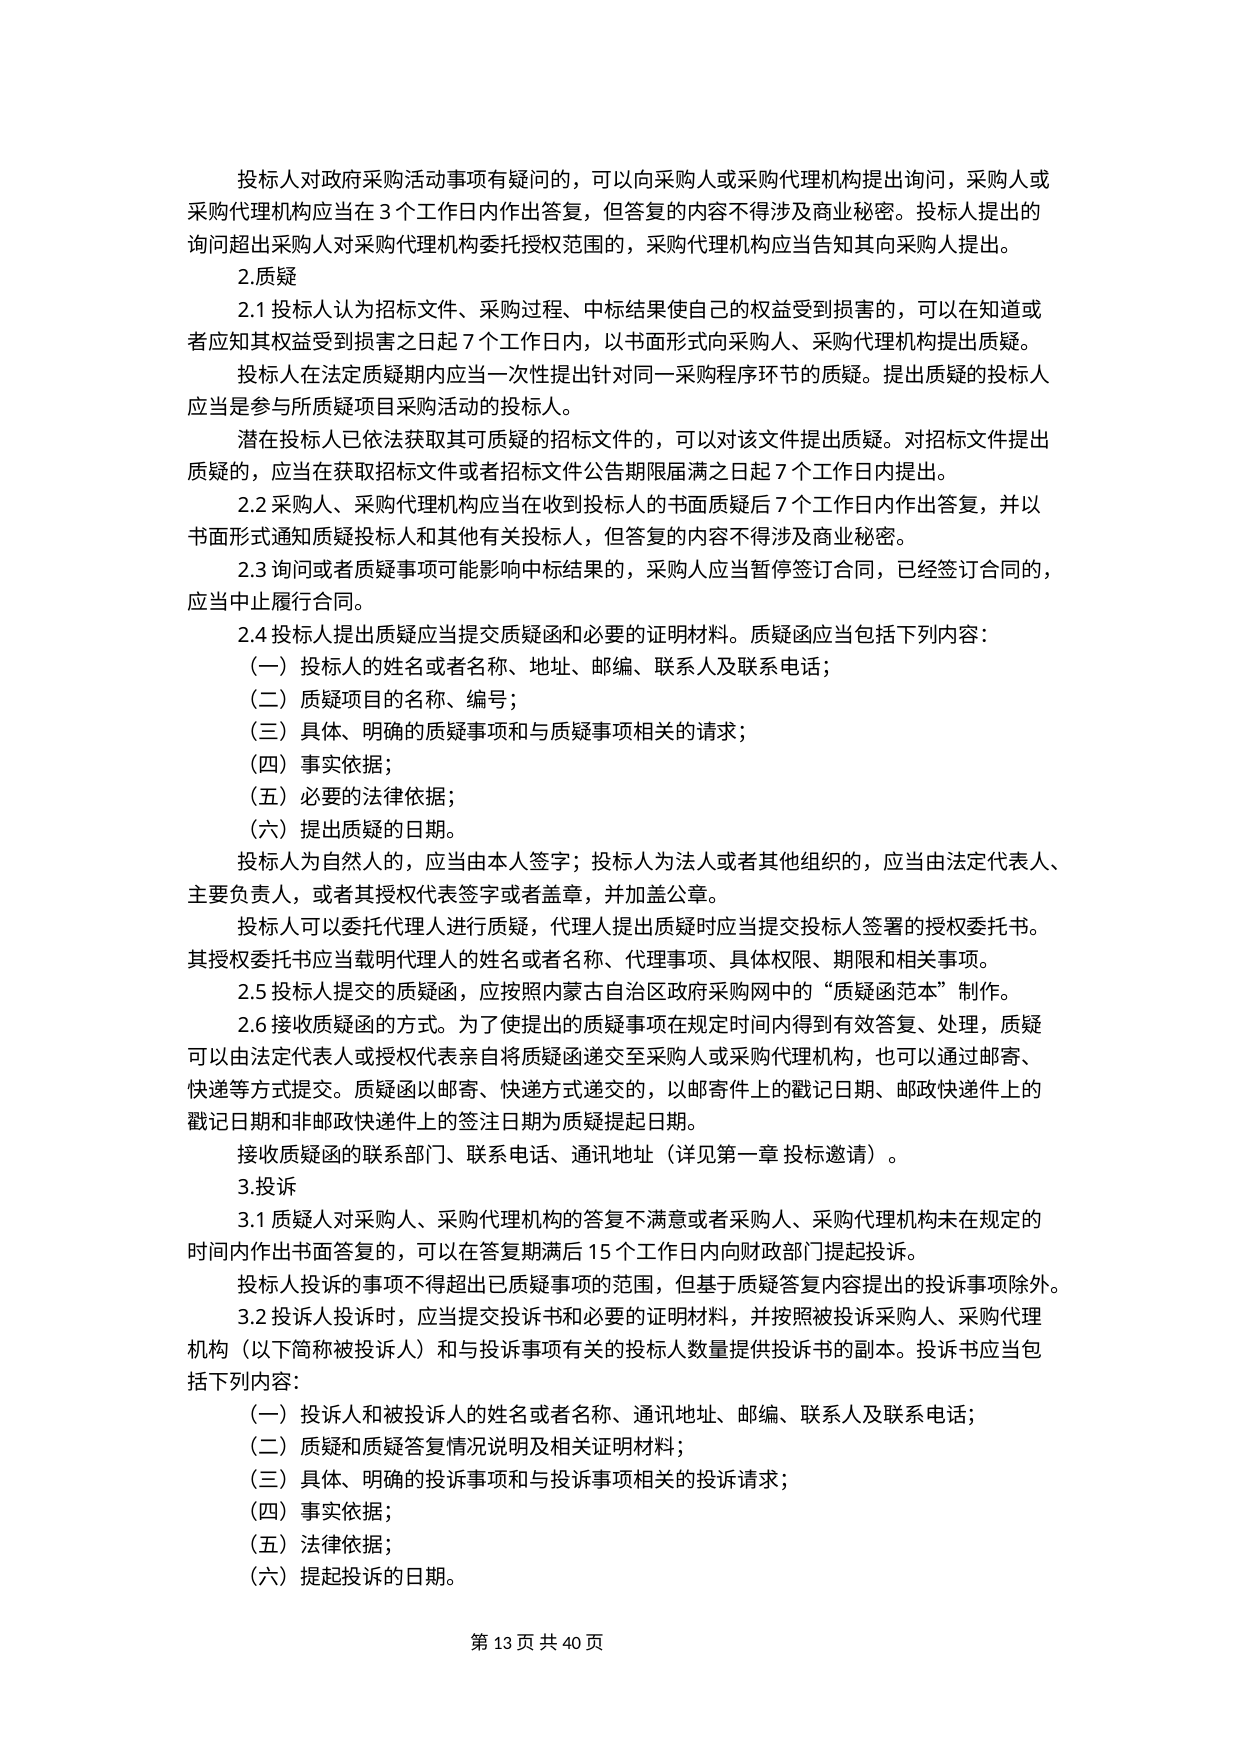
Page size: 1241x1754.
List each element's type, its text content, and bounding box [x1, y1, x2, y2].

text 2.质疑 [187, 259, 1053, 292]
text 3.投诉 [187, 1169, 1053, 1202]
text 投标人为自然人的，应当由本人签字；投标人为法人或者其他组织的，应当由法定代表人、主要负责人，或者其授权代表签字或者盖章，并加盖公章。 [187, 844, 1053, 909]
text 2.3询问或者质疑事项可能影响中标结果的，采购人应当暂停签订合同，已经签订合同的，应当中止履行合同。 [187, 552, 1053, 617]
text 投标人在法定质疑期内应当一次性提出针对同一采购程序环节的质疑。提出质疑的投标人应当是参与所质疑项目采购活动的投标人。 [187, 357, 1053, 422]
text （五）法律依据； [187, 1527, 1053, 1559]
text （三）具体、明确的质疑事项和与质疑事项相关的请求； [187, 714, 1053, 747]
text 2.2采购人、采购代理机构应当在收到投标人的书面质疑后7个工作日内作出答复，并以书面形式通知质疑投标人和其他有关投标人，但答复的内容不得涉及商业秘密。 [187, 487, 1053, 552]
text （六）提起投诉的日期。 [187, 1559, 1053, 1592]
text （四）事实依据； [187, 747, 1053, 779]
text 3.2投诉人投诉时，应当提交投诉书和必要的证明材料，并按照被投诉采购人、采购代理机构（以下简称被投诉人）和与投诉事项有关的投标人数量提供投诉书的副本。投诉书应当包括下列内容： [187, 1299, 1053, 1397]
text 2.4投标人提出质疑应当提交质疑函和必要的证明材料。质疑函应当包括下列内容： [187, 617, 1053, 649]
text （二）质疑和质疑答复情况说明及相关证明材料； [187, 1429, 1053, 1462]
text 2.6接收质疑函的方式。为了使提出的质疑事项在规定时间内得到有效答复、处理，质疑可以由法定代表人或授权代表亲自将质疑函递交至采购人或采购代理机构，也可以通过邮寄、快递等方式提交。质疑函以邮寄、快递方式递交的，以邮寄件上的戳记日期、邮政快递件上的戳记日期和非邮政快递件上的签注日期为质疑提起日期。 [187, 1007, 1053, 1137]
text 2.1投标人认为招标文件、采购过程、中标结果使自己的权益受到损害的，可以在知道或者应知其权益受到损害之日起7个工作日内，以书面形式向采购人、采购代理机构提出质疑。 [187, 292, 1053, 357]
text 投标人可以委托代理人进行质疑，代理人提出质疑时应当提交投标人签署的授权委托书。其授权委托书应当载明代理人的姓名或者名称、代理事项、具体权限、期限和相关事项。 [187, 909, 1053, 974]
text 潜在投标人已依法获取其可质疑的招标文件的，可以对该文件提出质疑。对招标文件提出质疑的，应当在获取招标文件或者招标文件公告期限届满之日起7个工作日内提出。 [187, 422, 1053, 487]
text （六）提出质疑的日期。 [187, 812, 1053, 844]
text （二）质疑项目的名称、编号； [187, 682, 1053, 714]
text （三）具体、明确的投诉事项和与投诉事项相关的投诉请求； [187, 1462, 1053, 1494]
text 投标人投诉的事项不得超出已质疑事项的范围，但基于质疑答复内容提出的投诉事项除外。 [187, 1267, 1053, 1299]
text 3.1质疑人对采购人、采购代理机构的答复不满意或者采购人、采购代理机构未在规定的时间内作出书面答复的，可以在答复期满后15个工作日内向财政部门提起投诉。 [187, 1202, 1053, 1267]
text （一）投诉人和被投诉人的姓名或者名称、通讯地址、邮编、联系人及联系电话； [187, 1397, 1053, 1429]
text 投标人对政府采购活动事项有疑问的，可以向采购人或采购代理机构提出询问，采购人或采购代理机构应当在3个工作日内作出答复，但答复的内容不得涉及商业秘密。投标人提出的询问超出采购人对采购代理机构委托授权范围的，采购代理机构应当告知其向采购人提出。 [187, 162, 1053, 259]
text （四）事实依据； [187, 1494, 1053, 1527]
text 2.5投标人提交的质疑函，应按照内蒙古自治区政府采购网中的“质疑函范本”制作。 [187, 974, 1053, 1007]
text （五）必要的法律依据； [187, 779, 1053, 812]
text （一）投标人的姓名或者名称、地址、邮编、联系人及联系电话； [187, 649, 1053, 682]
text 接收质疑函的联系部门、联系电话、通讯地址（详见第一章 投标邀请）。 [187, 1137, 1053, 1169]
